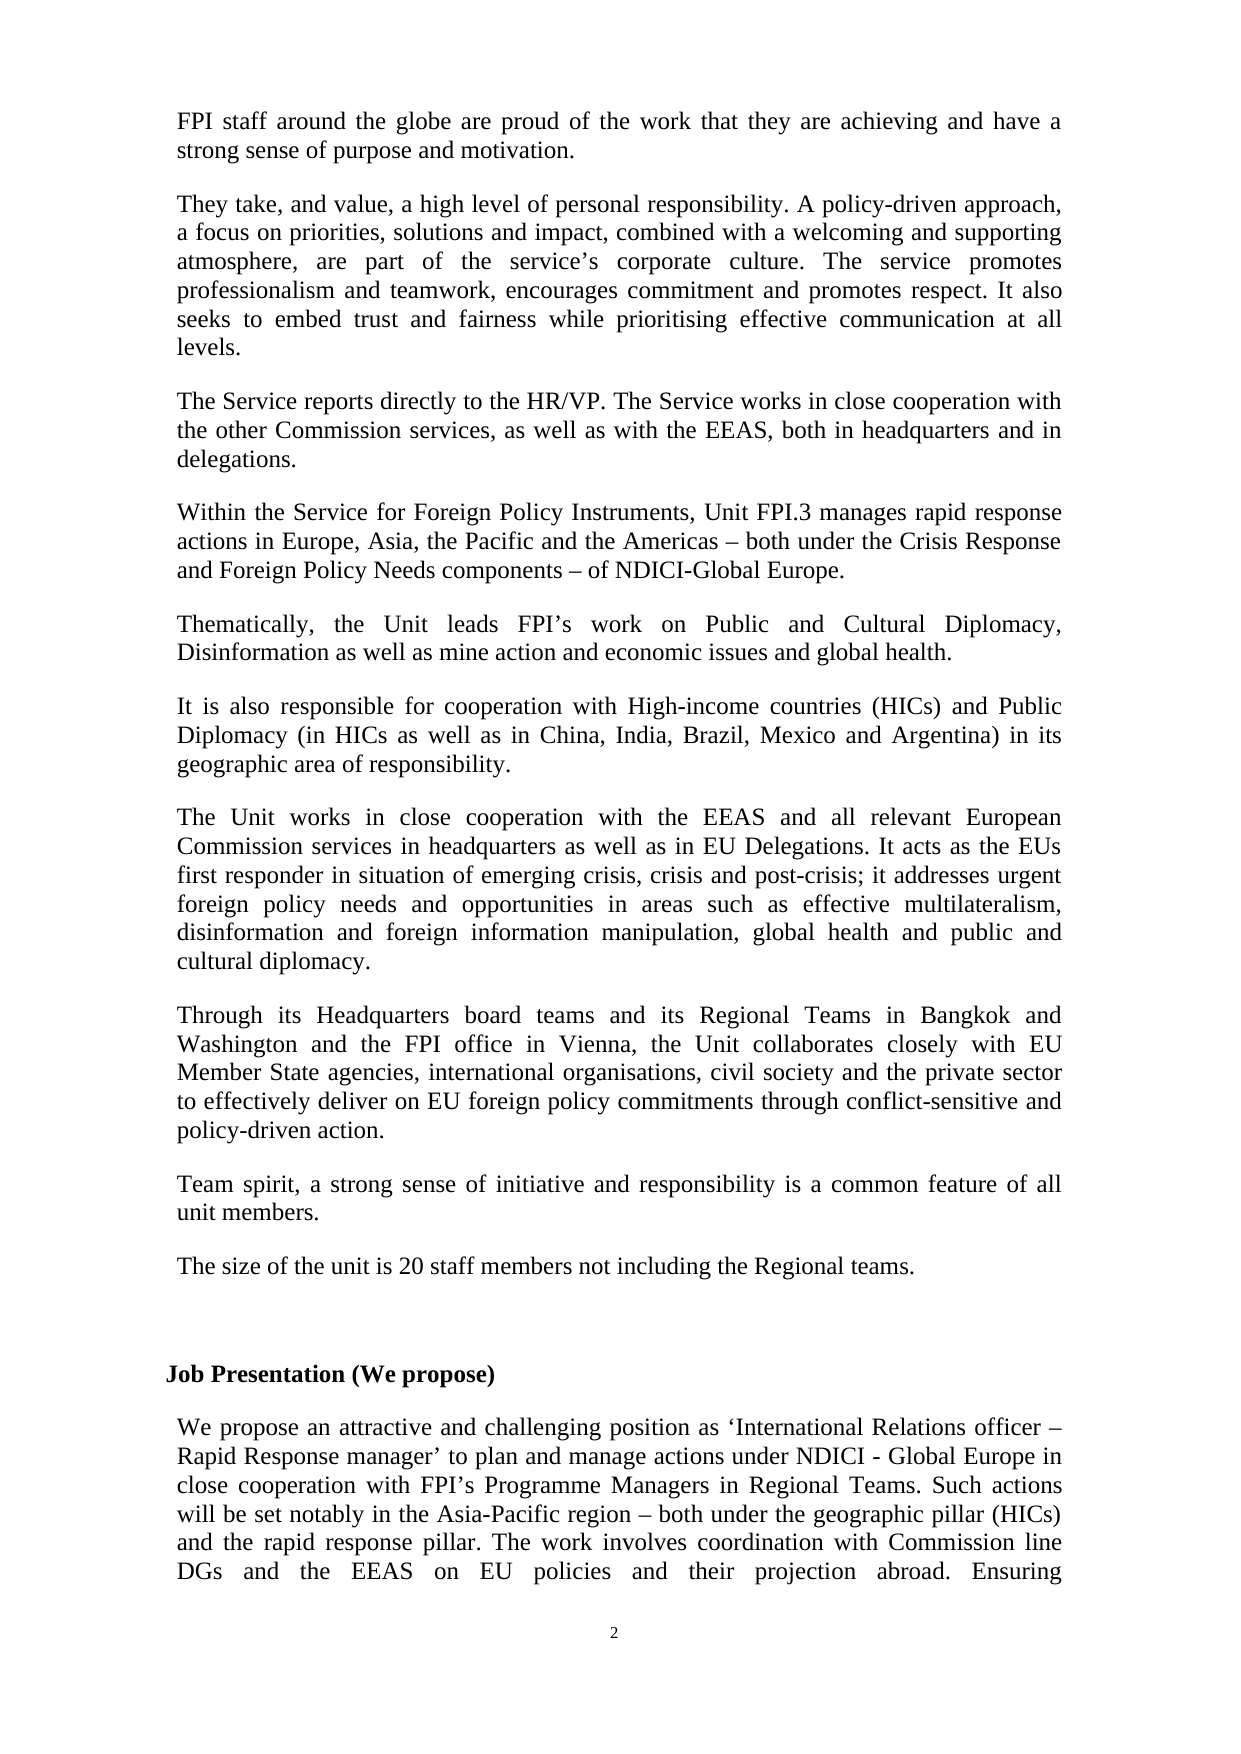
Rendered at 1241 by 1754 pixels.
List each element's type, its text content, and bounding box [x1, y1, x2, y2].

list Job Presentation (We propose) [165, 1359, 1063, 1387]
